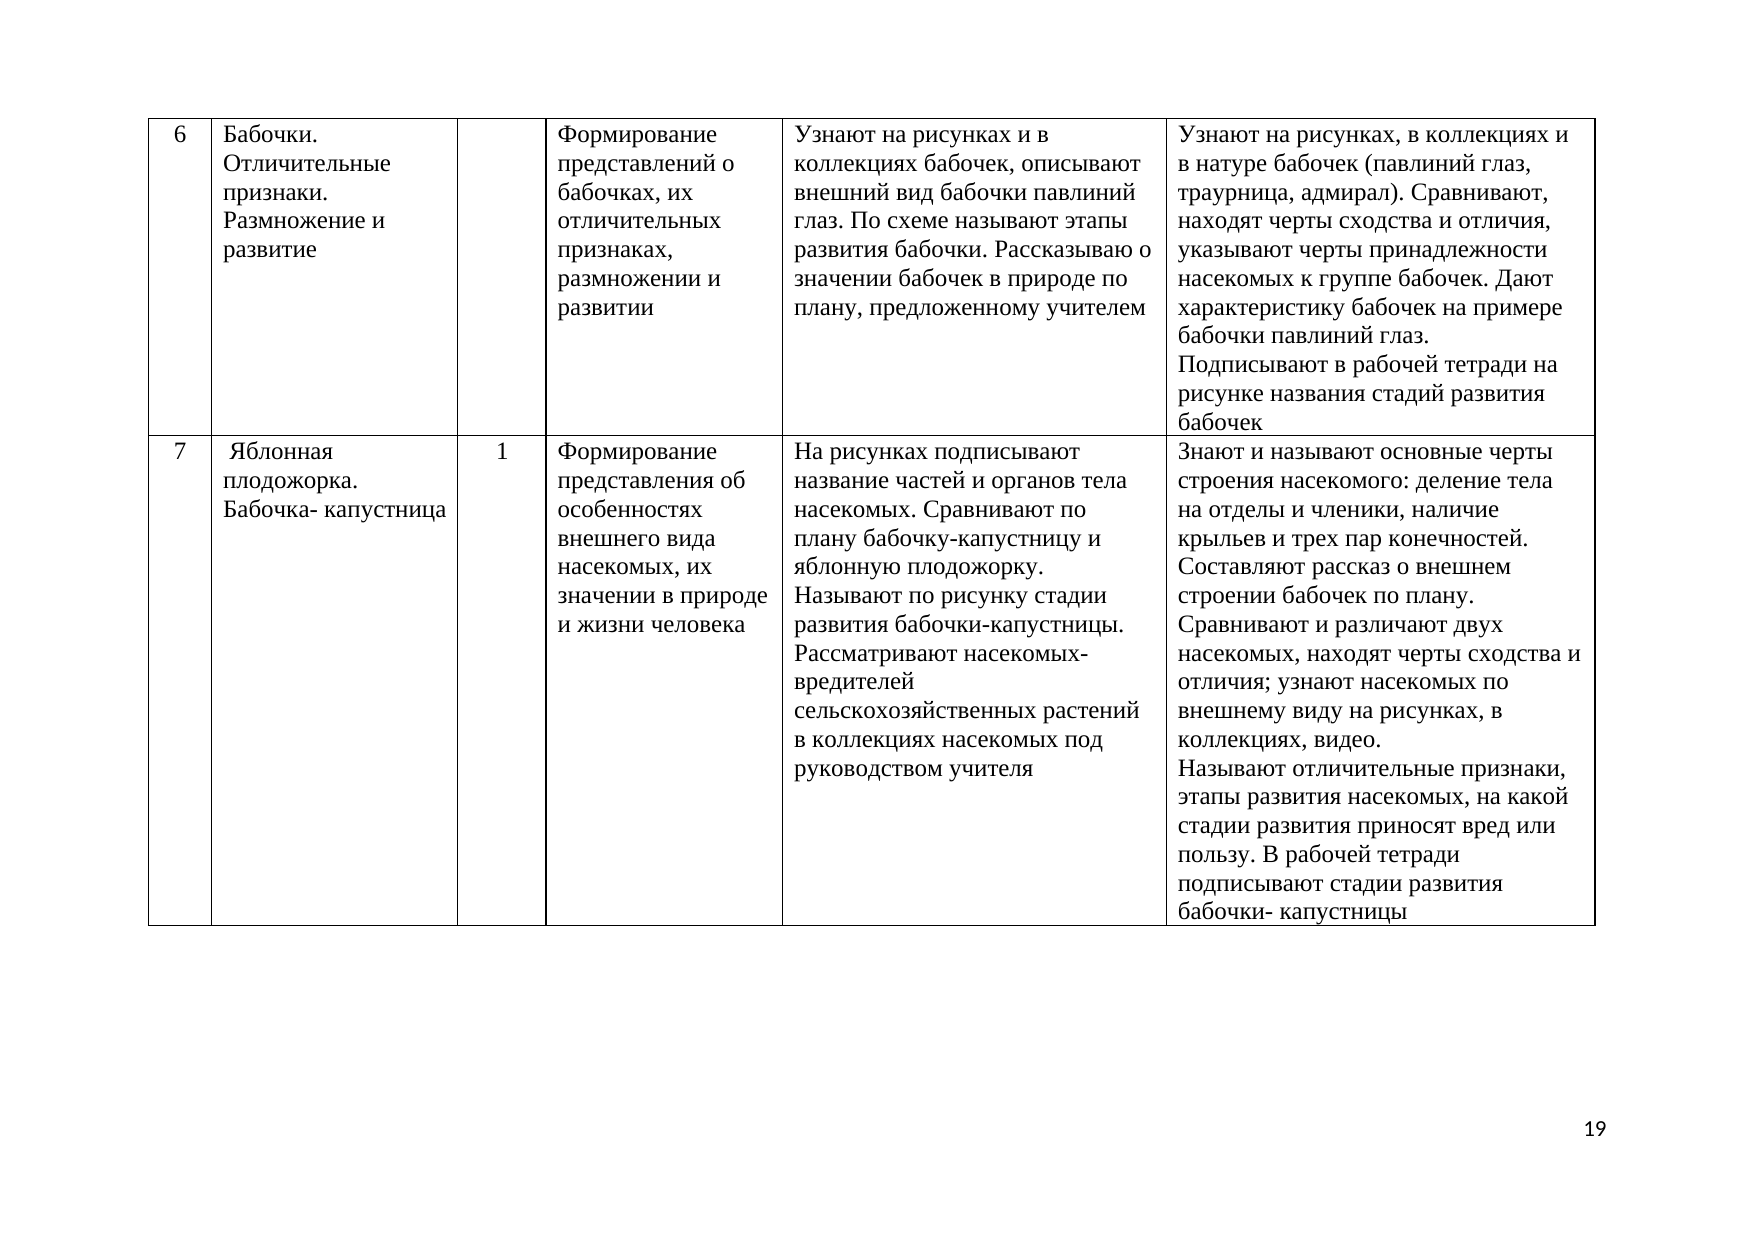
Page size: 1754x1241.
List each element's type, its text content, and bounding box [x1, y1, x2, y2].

table_cell 7 [149, 436, 211, 925]
table_cell Формирование представления об особенностях внешнего вида насекомых, их значении в природе и жизни человека [547, 436, 782, 925]
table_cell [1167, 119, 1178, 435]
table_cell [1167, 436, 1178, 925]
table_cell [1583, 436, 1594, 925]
table_cell 1 [458, 436, 545, 925]
table_cell Бабочки. Отличительные признаки. Размножение и развитие [212, 119, 457, 435]
table_cell 6 [149, 119, 211, 435]
table_cell Яблонная плодожорка. Бабочка- капустница [212, 436, 457, 925]
table_cell На рисунках подписывают название частей и органов тела насекомых. Сравнивают по плану бабочку-капустницу и яблонную плодожорку. Называют по рисунку стадии развития бабочки-капустницы. Рассматривают насекомых- вредителей сельскохозяйственных растений в коллекциях насекомых под руководством учителя [783, 436, 1166, 925]
table_cell [458, 119, 545, 435]
table_cell Узнают на рисунках и в коллекциях бабочек, описывают внешний вид бабочки павлиний глаз. По схеме называют этапы развития бабочки. Рассказываю о значении бабочек в природе по плану, предложенному учителем [783, 119, 1166, 435]
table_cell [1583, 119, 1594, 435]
table_cell Формирование представлений о бабочках, их отличительных признаках, размножении и развитии [547, 119, 782, 435]
